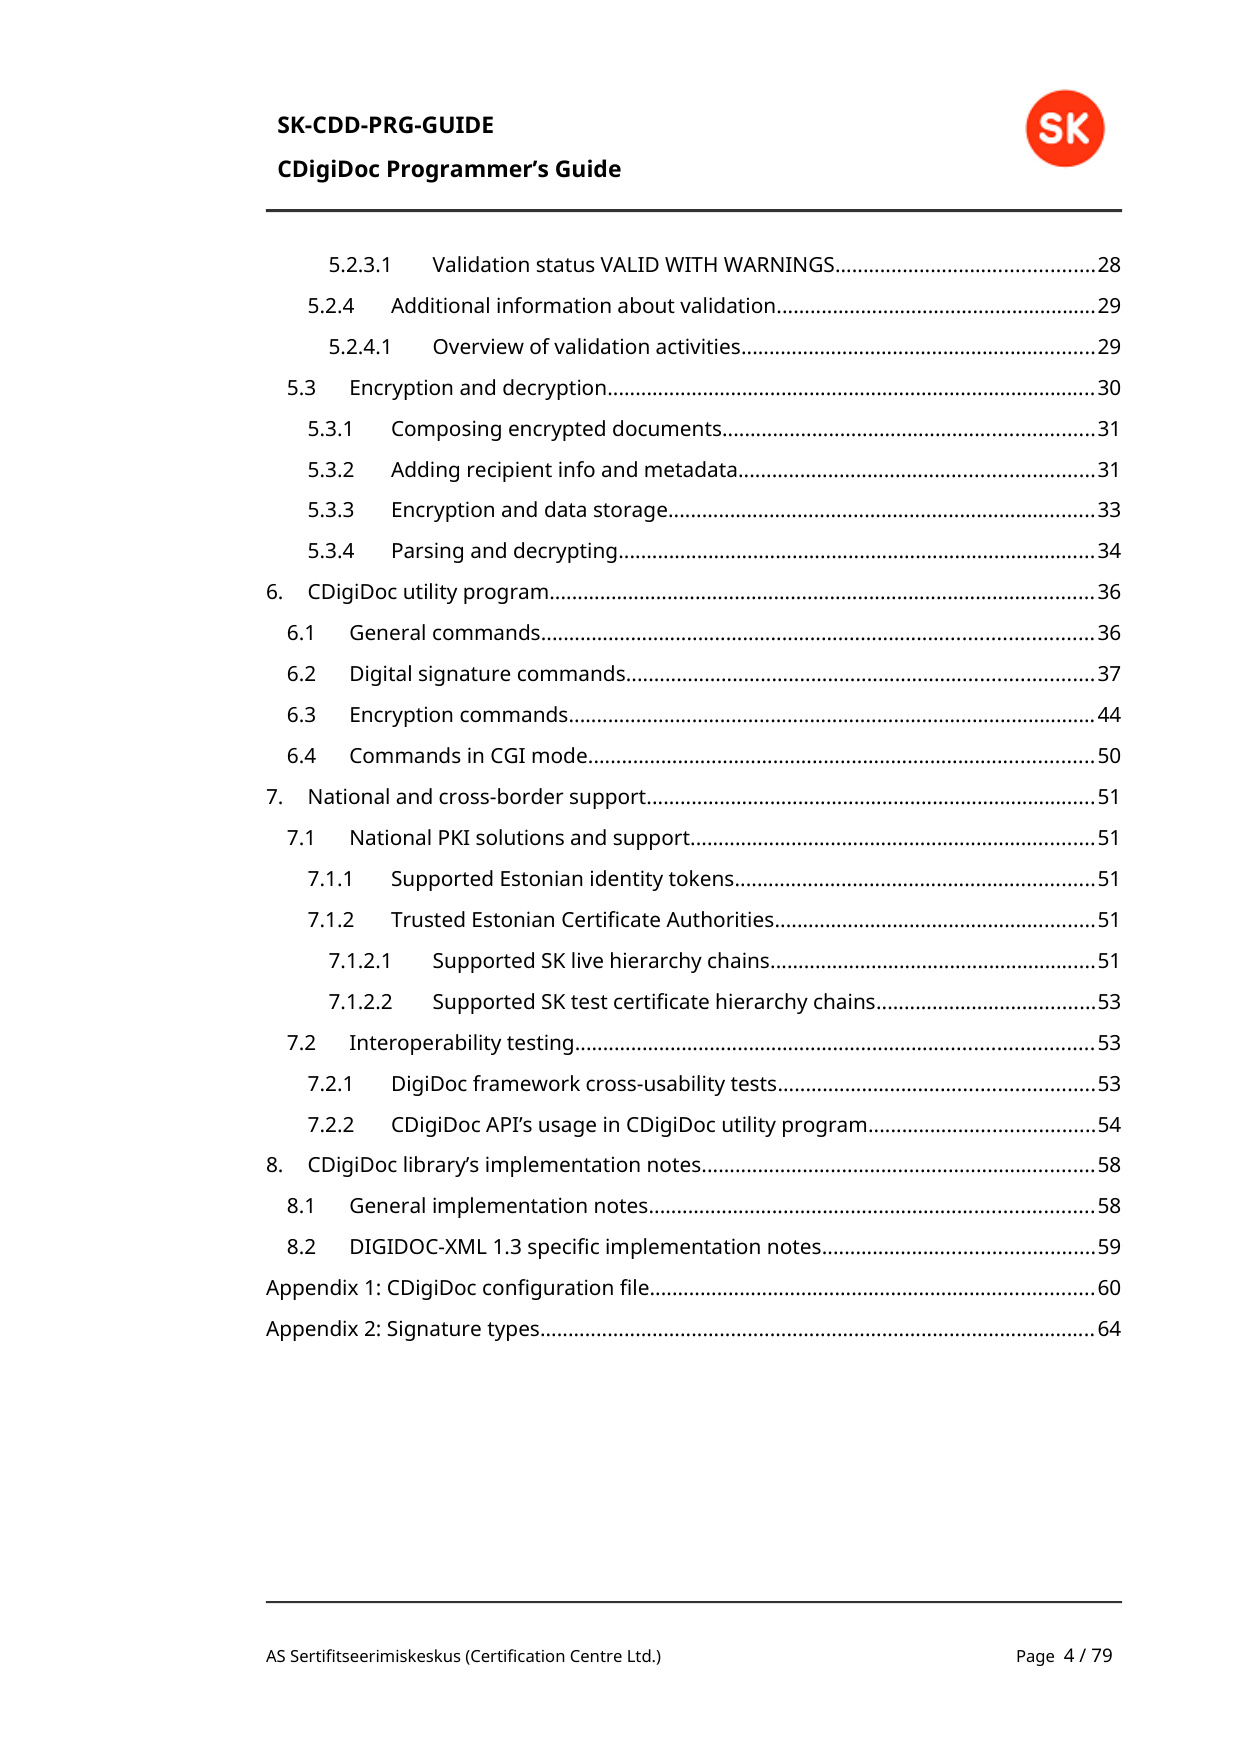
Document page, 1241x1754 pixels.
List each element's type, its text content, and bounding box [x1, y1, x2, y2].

text 5.3.1 Composing encrypted documents 31 [307, 414, 1122, 442]
text 7.2 Interoperability testing 53 [287, 1028, 1122, 1056]
text 6.4 Commands in CGI mode 50 [287, 741, 1122, 770]
text 7.2.1 DigiDoc framework cross-usability tests 53 [307, 1069, 1122, 1097]
text 8.2 DIGIDOC-XML 1.3 specific implementation notes 59 [287, 1232, 1122, 1261]
text 7.1.2 Trusted Estonian Certificate Authorities 51 [307, 905, 1122, 933]
picture [1024, 88, 1110, 170]
text 7.1.1 Supported Estonian identity tokens 51 [307, 864, 1122, 892]
text 7.1.2.2 Supported SK test certificate hierarchy chains 53 [328, 987, 1122, 1015]
text 7.1 National PKI solutions and support 51 [287, 823, 1122, 852]
text 5.3.3 Encryption and data storage 33 [307, 496, 1122, 524]
text 5.3.4 Parsing and decrypting 34 [307, 537, 1122, 565]
text 5.3.2 Adding recipient info and metadata 31 [307, 455, 1122, 483]
text 6.2 Digital signature commands 37 [287, 659, 1122, 688]
text 6.3 Encryption commands 44 [287, 700, 1122, 729]
text 5.3 Encryption and decryption 30 [287, 373, 1122, 401]
text Appendix 2: Signature types 64 [266, 1314, 1122, 1343]
text 5.2.3.1 Validation status VALID WITH WARNINGS 28 [328, 250, 1122, 278]
text 5.2.4.1 Overview of validation activities 29 [328, 332, 1122, 360]
text 7.2.2 CDigiDoc API’s usage in CDigiDoc utility program 54 [307, 1110, 1122, 1138]
text 8.1 General implementation notes 58 [287, 1192, 1122, 1220]
text Appendix 1: CDigiDoc configuration file 60 [266, 1273, 1122, 1302]
text 8. CDigiDoc library’s implementation notes 58 [266, 1151, 1122, 1179]
text 7. National and cross-border support 51 [266, 782, 1122, 811]
text 5.2.4 Additional information about validation 29 [307, 291, 1122, 319]
text 7.1.2.1 Supported SK live hierarchy chains 51 [328, 946, 1122, 974]
text 6. CDigiDoc utility program 36 [266, 577, 1122, 606]
text 6.1 General commands 36 [287, 618, 1122, 647]
